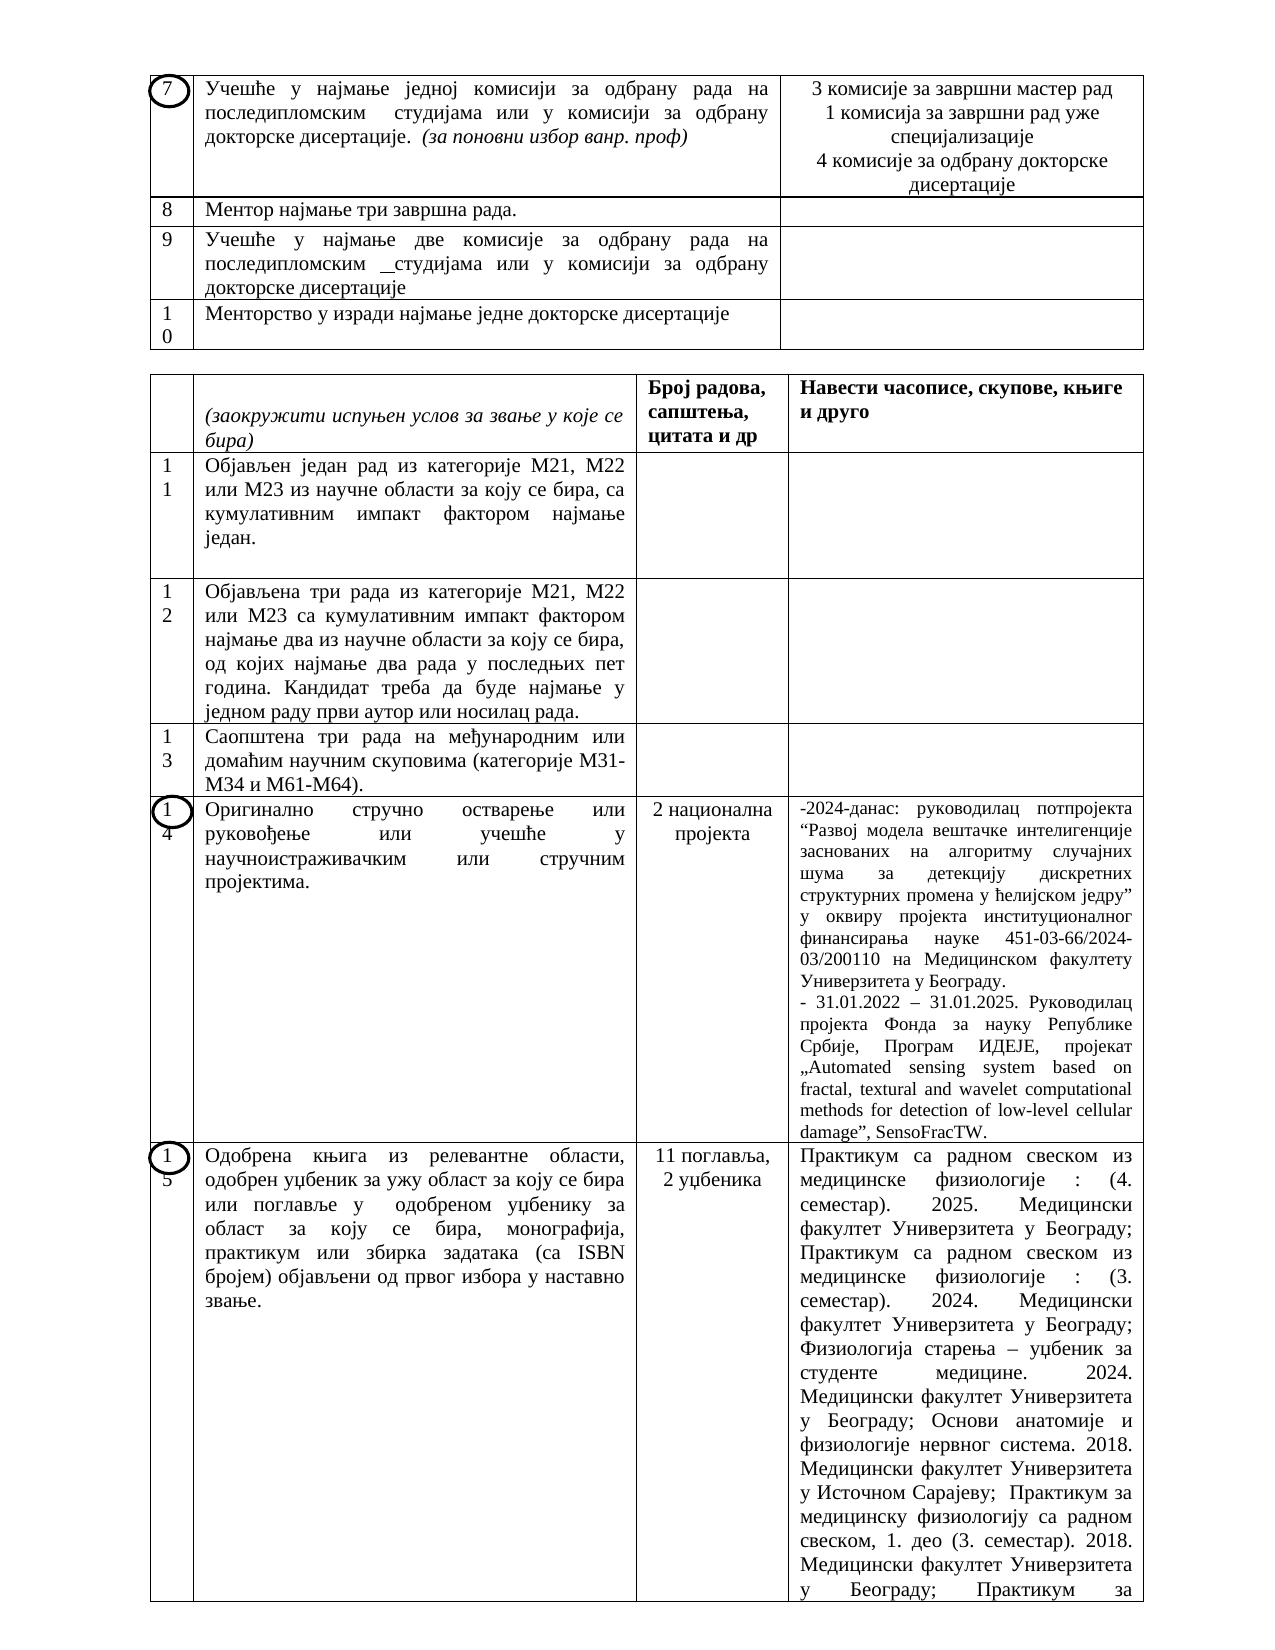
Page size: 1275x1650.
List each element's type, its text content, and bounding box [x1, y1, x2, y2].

table_header Навести часописе, скупове, књиге и друго [789, 375, 1143, 452]
table_cell 3 комисије за завршни мастер рад 1 комисија за завршни рад уже специјализације 4 комисије за одбрану докторске дисертације [781, 76, 1143, 196]
table_cell 15 [151, 1143, 193, 1601]
table_cell Ментор најмање три завршна рада. [194, 198, 780, 226]
table_cell 2 национална пројекта [637, 797, 788, 1142]
table_cell Саопштена три рада на међународним или домаћим научним скуповима (категорије М31-М34 и М61-М64). [194, 724, 636, 796]
table_cell 7 [151, 76, 193, 196]
table_cell Објављен један рад из категорије М21, М22 или М23 из научне области за коју се бира, са кумулативним импакт фактором најмање један. [194, 453, 636, 578]
table_cell [637, 453, 788, 578]
table_cell Учешће у најмање једној комисији за одбрану рада на последипломским студијама или у комисији за одбрану докторске дисертације. (за поновни избор ванр. проф) [194, 76, 780, 196]
table_cell [781, 227, 1143, 299]
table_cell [789, 1143, 1143, 1601]
table_cell [637, 579, 788, 723]
table_cell 11 [151, 453, 193, 578]
table_cell Учешће у најмање две комисије за одбрану рада на последипломским студијама или у комисији за одбрану докторске дисертације [194, 227, 780, 299]
table_cell [781, 300, 1143, 348]
table_cell 12 [151, 579, 193, 723]
table_cell 8 [151, 198, 193, 226]
table_cell [781, 198, 1143, 226]
table_cell [789, 453, 1143, 578]
table_cell [637, 724, 788, 796]
table_cell Менторство у изради најмање једне докторске дисертације [194, 300, 780, 348]
table_header Број радова, сапштења, цитата и др [637, 375, 788, 452]
table_cell [789, 579, 1143, 723]
table_cell 10 [151, 300, 193, 348]
table_cell 9 [151, 227, 193, 299]
table_cell -2024-данас: руководилац потпројекта “Развој модела вештачке интелигенције заснованих на алгоритму случајних шума за детекцију дискретних структурних промена у ћелијском једру” у оквиру пројекта институционалног финансирања науке 451-03-66/2024-03/200110 на Медицинском факултету Универзитета у Београду. - 31.01.2022 – 31.01.2025. Руководилац пројекта Фонда за науку Републике Србије, Програм ИДЕЈЕ, пројекат „Automated sensing system based on fractal, textural and wavelet computational methods for detection of low-level cellular damage”, SensoFracTW. [789, 797, 1143, 1142]
table_cell 14 [155, 798, 190, 825]
table_cell Објављена три рада из категорије М21, М22 или М23 са кумулативним импакт фактором најмање два из научне области за коју се бира, од којих најмање два рада у последњих пет година. Кандидат треба да буде најмање у једном раду први аутор или носилац рада. [194, 579, 636, 723]
table_cell 14 [151, 817, 193, 1142]
table_cell Оригинално стручно остварење или руковођење или учешће у научноистраживачким или стручним пројектима. [194, 797, 636, 1142]
table_cell [789, 724, 1143, 796]
table_header (заокружити испуњен услов за звање у које се бира) [194, 375, 636, 452]
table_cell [194, 1143, 636, 1601]
table_header [151, 375, 193, 452]
table_cell 13 [151, 724, 193, 796]
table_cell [637, 1143, 788, 1601]
